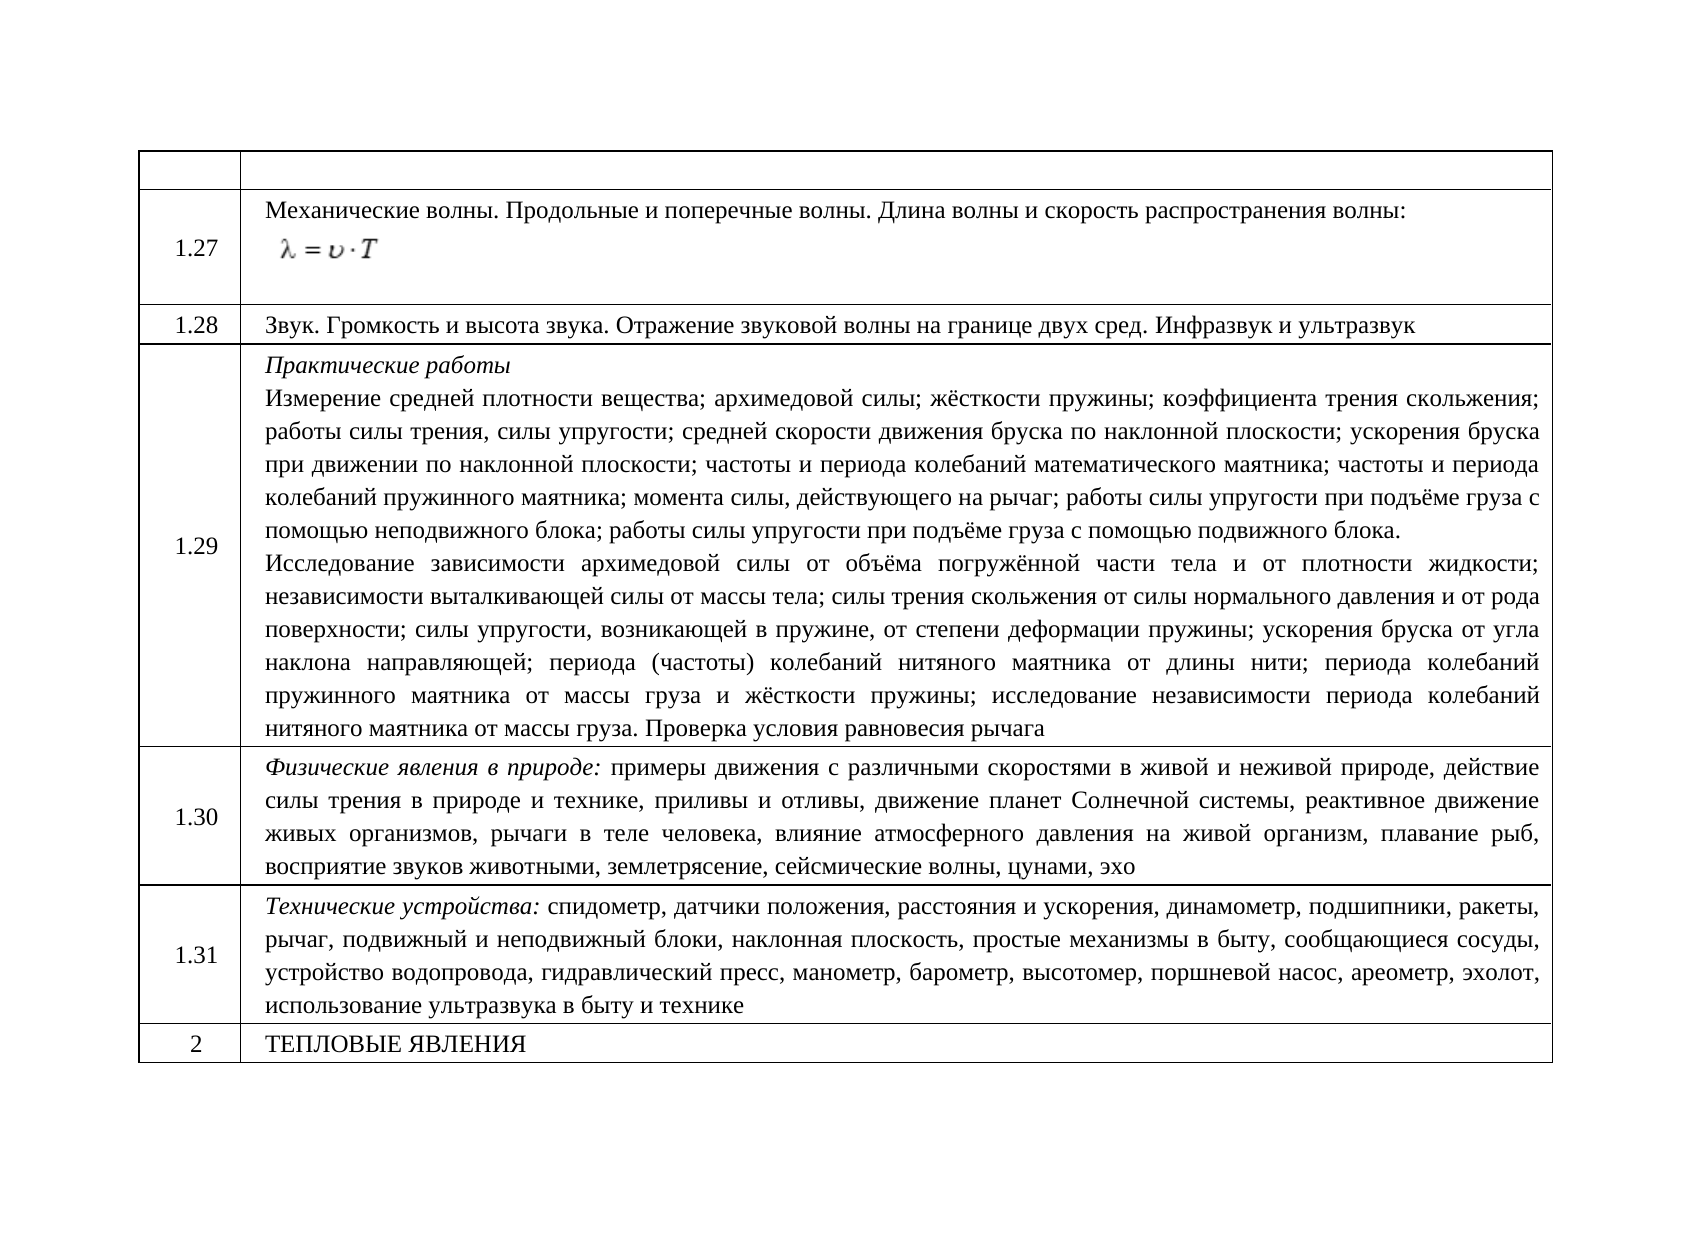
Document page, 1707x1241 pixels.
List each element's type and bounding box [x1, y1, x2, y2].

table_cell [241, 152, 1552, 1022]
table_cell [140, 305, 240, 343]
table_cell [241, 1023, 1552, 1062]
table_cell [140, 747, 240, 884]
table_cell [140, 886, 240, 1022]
picture [271, 228, 398, 268]
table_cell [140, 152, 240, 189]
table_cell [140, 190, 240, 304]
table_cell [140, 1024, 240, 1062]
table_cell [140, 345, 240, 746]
